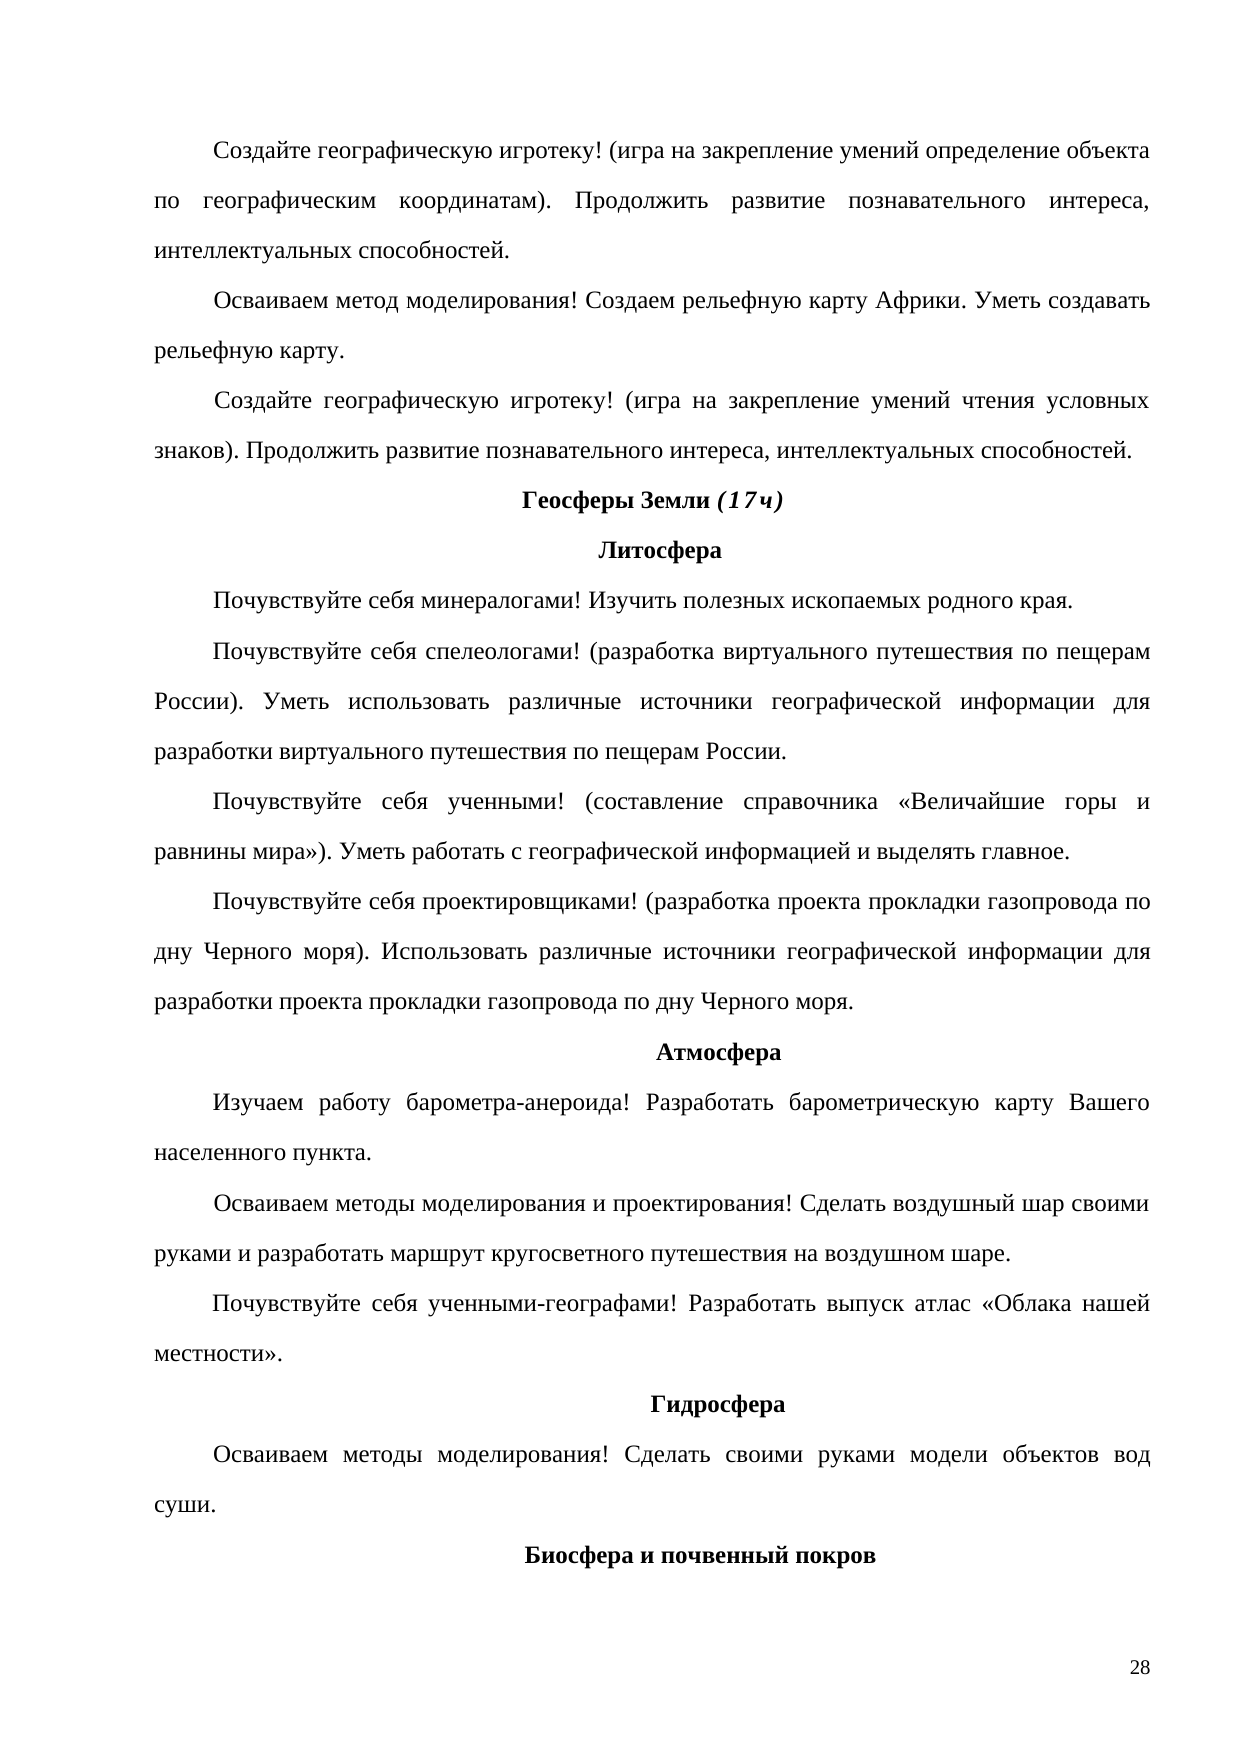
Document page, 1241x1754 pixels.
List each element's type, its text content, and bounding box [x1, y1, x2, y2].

text Почувствуйте себя ученными-географами! Разработать выпуск атлас «Облака нашей местности». [154, 1272, 1151, 1372]
text Осваиваем методы моделирования! Сделать своими руками модели объектов вод суши. [154, 1423, 1151, 1523]
text Создайте географическую игротеку! (игра на закрепление умений определение объекта по географическим координатам). Продолжить развитие познавательного интереса, интеллектуальных способностей. [154, 118, 1150, 268]
text Почувствуйте себя проектировщиками! (разработка проекта прокладки газопровода по дну Черного моря). Использовать различные источники географической информации для разработки проекта прокладки газопровода по дну Черного моря. [154, 869, 1151, 1019]
text Атмосфера [597, 1020, 1151, 1070]
text Почувствуйте себя ученными! (составление справочника «Величайшие горы и равнины мира»). Уметь работать с географической информацией и выделять главное. [154, 769, 1151, 869]
text Изучаем работу барометра-анероида! Разработать барометрическую карту Вашего населенного пункта. [154, 1071, 1150, 1171]
text Биосфера и почвенный покров [465, 1523, 1151, 1573]
text Геосферы Земли (17ч) Литосфера [522, 468, 881, 568]
text Гидросфера [591, 1372, 1151, 1422]
text Осваиваем методы моделирования и проектирования! Сделать воздушный шар своими руками и разработать маршрут кругосветного путешествия на воздушном шаре. [154, 1171, 1150, 1271]
text Почувствуйте себя спелеологами! (разработка виртуального путешествия по пещерам России). Уметь использовать различные источники географической информации для разработки виртуального путешествия по пещерам России. [154, 619, 1151, 769]
text Почувствуйте себя минералогами! Изучить полезных ископаемых родного края. [154, 568, 1150, 618]
text Создайте географическую игротеку! (игра на закрепление умений чтения условных знаков). Продолжить развитие познавательного интереса, интеллектуальных способностей. [154, 368, 1150, 468]
text Осваиваем метод моделирования! Создаем рельефную карту Африки. Уметь создавать рельефную карту. [154, 268, 1151, 368]
